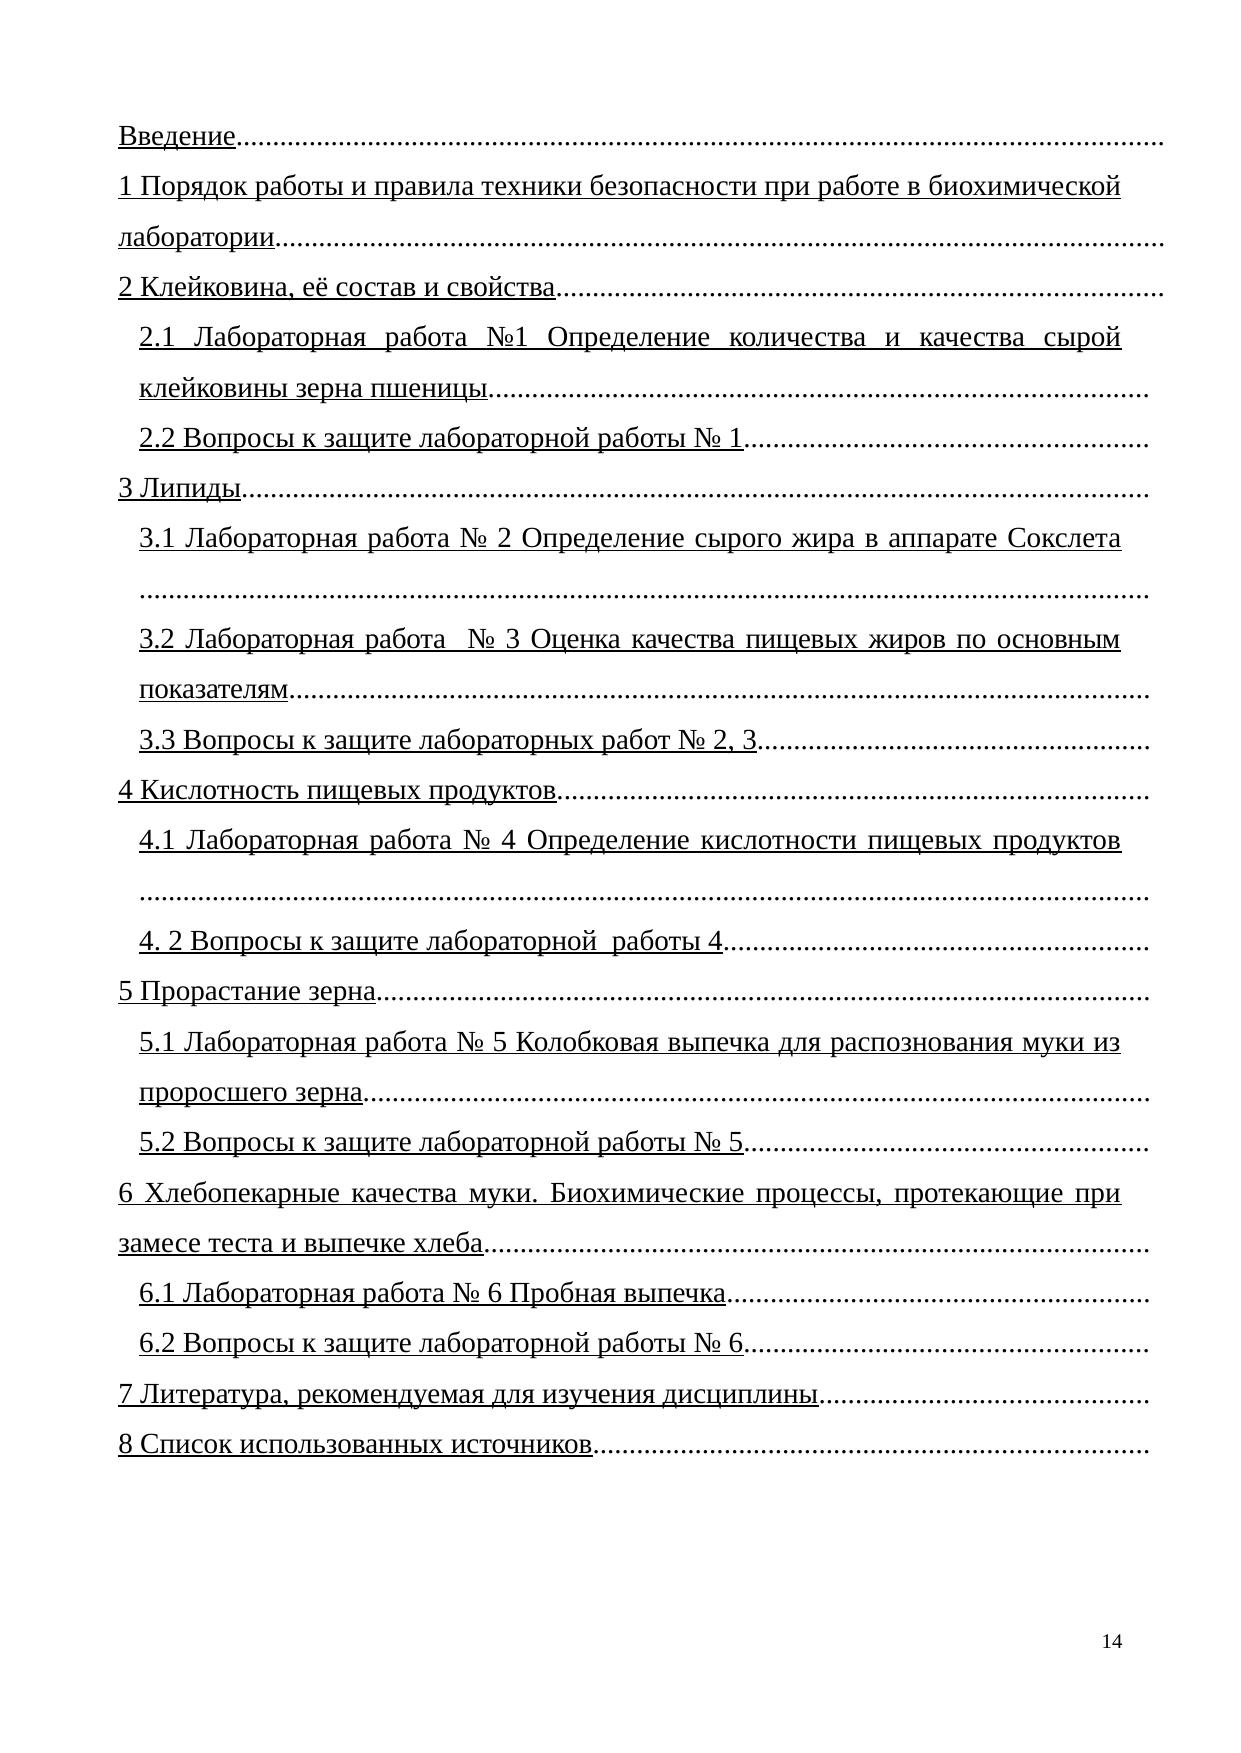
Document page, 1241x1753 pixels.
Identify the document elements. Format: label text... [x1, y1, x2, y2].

text Введение 4 [118, 118, 1122, 152]
text 6 Хлебопекарные качества муки. Биохимические процессы, протекающие при замесе теста и выпечке хлеба 38 [118, 1205, 1122, 1258]
text 4 Кислотность пищевых продуктов 25 [118, 772, 1122, 806]
text 2.1 Лабораторная работа №1 Определение количества и качества сырой клейковины зерна пшеницы 10 [139, 350, 1122, 403]
text 6.1 Лабораторная работа № 6 Пробная выпечка 41 [139, 1275, 1122, 1309]
text 4.1 Лабораторная работа № 4 Определение кислотности пищевых продуктов 27 [139, 822, 1122, 851]
text 8 Список использованных источников 47 [118, 1426, 1122, 1460]
text 4. 2 Вопросы к защите лабораторной работы 4 32 [139, 923, 1122, 957]
text 3.2 Лабораторная работа № 3 Оценка качества пищевых жиров по основным показателям 20 [139, 621, 1122, 705]
text 3.1 Лабораторная работа № 2 Определение сырого жира в аппарате Сокслета 18 [139, 521, 1122, 550]
text 6 Хлебопекарные качества муки. Биохимические процессы, протекающие при замесе теста и выпечке хлеба 38 [118, 1175, 1122, 1204]
text 4.1 Лабораторная работа № 4 Определение кислотности пищевых продуктов 27 [139, 853, 1122, 906]
text 2.2 Вопросы к защите лабораторной работы № 1 15 [139, 420, 1122, 453]
text 5 Прорастание зерна 34 [118, 973, 1122, 1007]
text 5.1 Лабораторная работа № 5 Колобковая выпечка для распознования муки из проросшего зерна 35 [139, 1024, 1122, 1108]
text 5.2 Вопросы к защите лабораторной работы № 5 37 [139, 1124, 1122, 1158]
text 2.1 Лабораторная работа №1 Определение количества и качества сырой клейковины зерна пшеницы 10 [139, 319, 1122, 348]
text 3 Липиды 16 [118, 470, 1122, 504]
text 1 Порядок работы и правила техники безопасности при работе в биохимической лаборатории 5 [118, 168, 1122, 252]
text 3.1 Лабораторная работа № 2 Определение сырого жира в аппарате Сокслета 18 [139, 551, 1122, 604]
text 7 Литература, рекомендуемая для изучения дисциплины 45 [118, 1376, 1122, 1409]
text 2 Клейковина, её состав и свойства 8 [118, 269, 1122, 303]
text 3.3 Вопросы к защите лабораторных работ № 2, 3 24 [139, 722, 1122, 755]
text 6.2 Вопросы к защите лабораторной работы № 6 44 [139, 1326, 1122, 1359]
